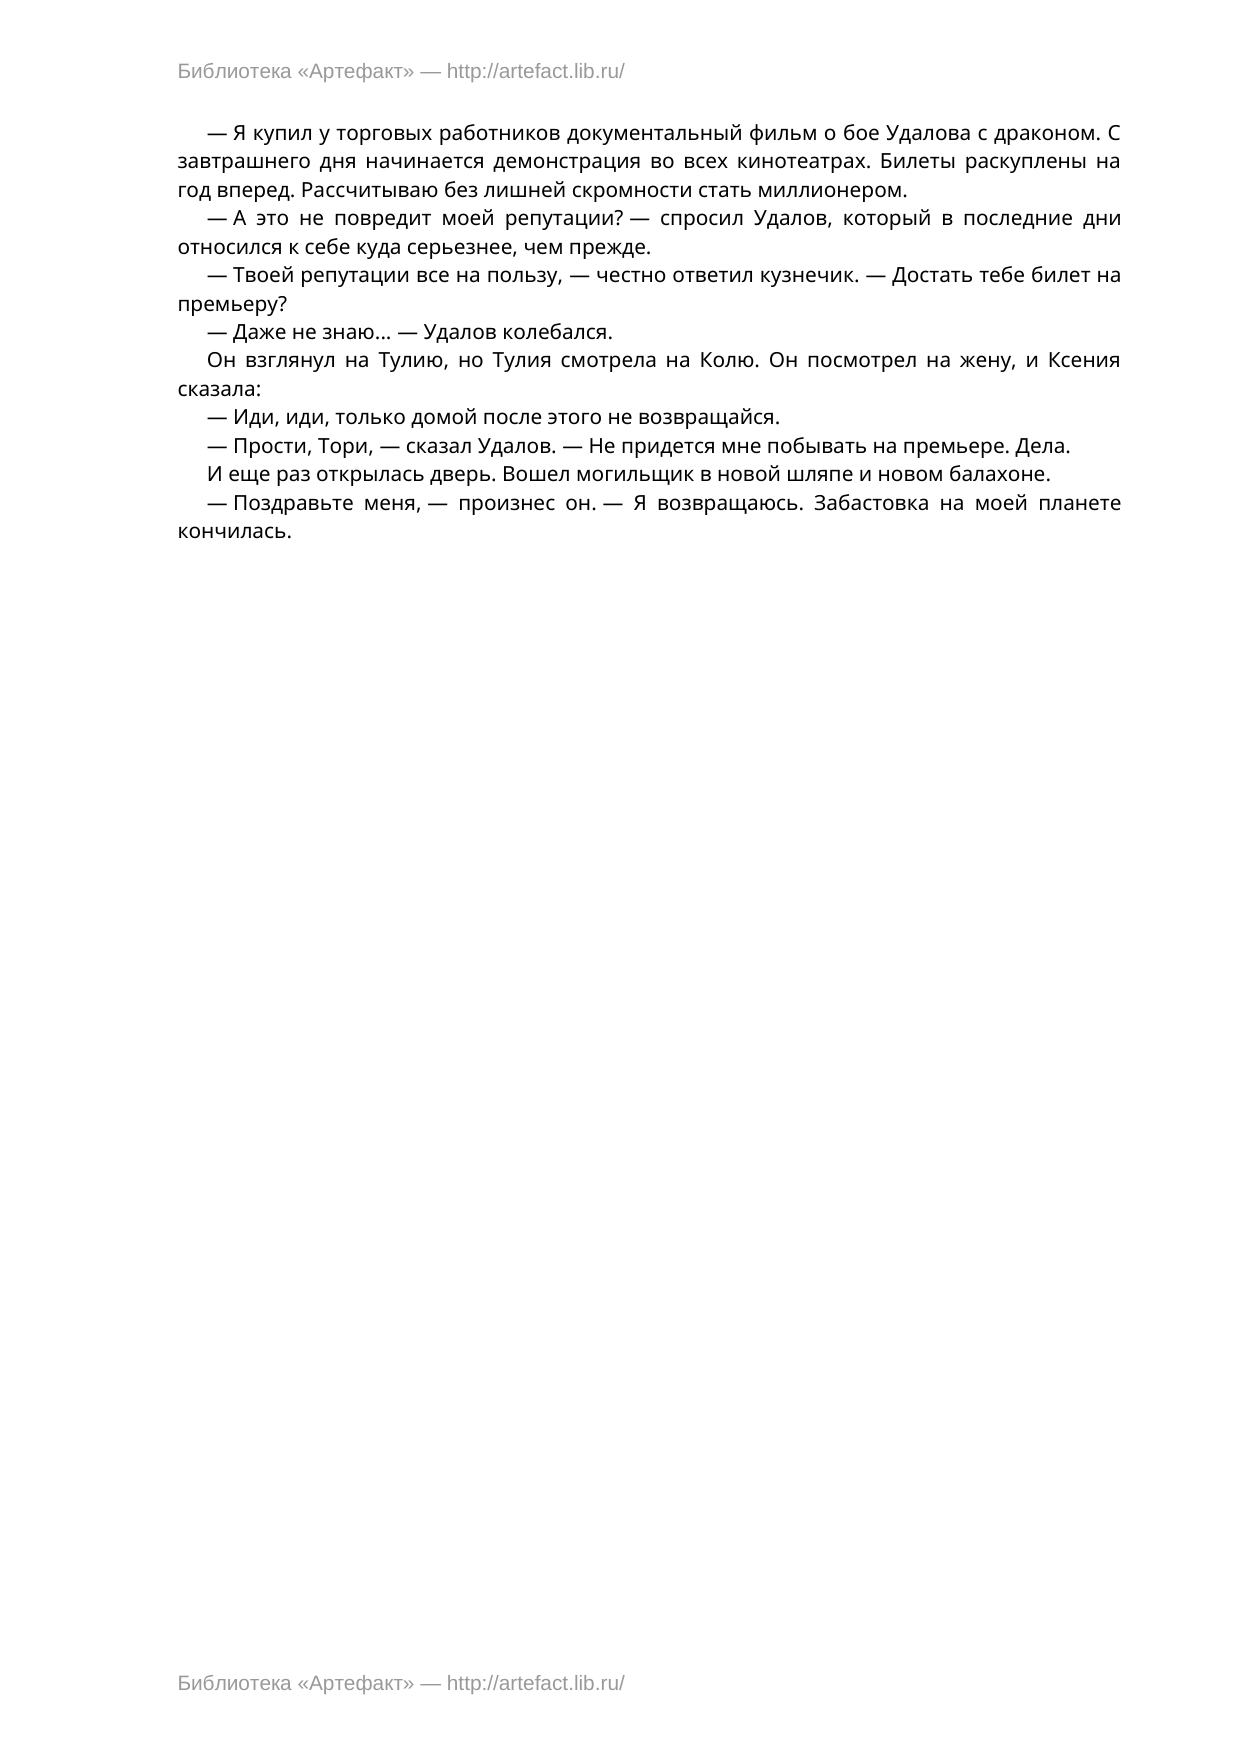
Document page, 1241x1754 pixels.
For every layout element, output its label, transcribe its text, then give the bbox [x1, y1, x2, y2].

text — Я купил у торговых работников документальный фильм о бое Удалова с драконом. С завтрашнего дня начинается демонстрация во всех кинотеатрах. Билеты раскуплены на год вперед. Рассчитываю без лишней скромности стать миллионером. [177, 118, 1122, 203]
text Он взглянул на Тулию, но Тулия смотрела на Колю. Он посмотрел на жену, и Ксения сказала: [177, 346, 1122, 402]
text И еще раз открылась дверь. Вошел могильщик в новой шляпе и новом балахоне. [177, 459, 1122, 488]
text — Поздравьте меня, — произнес он. — Я возвращаюсь. Забастовка на моей планете кончилась. [177, 488, 1122, 545]
text — Прости, Тори, — сказал Удалов. — Не придется мне побывать на премьере. Дела. [177, 431, 1122, 459]
text — Иди, иди, только домой после этого не возвращайся. [177, 402, 1122, 431]
text — Даже не знаю... — Удалов колебался. [177, 317, 1122, 346]
text — А это не повредит моей репутации? — спросил Удалов, который в последние дни относился к себе куда серьезнее, чем прежде. [177, 203, 1122, 260]
text — Твоей репутации все на пользу, — честно ответил кузнечик. — Достать тебе билет на премьеру? [177, 260, 1122, 317]
